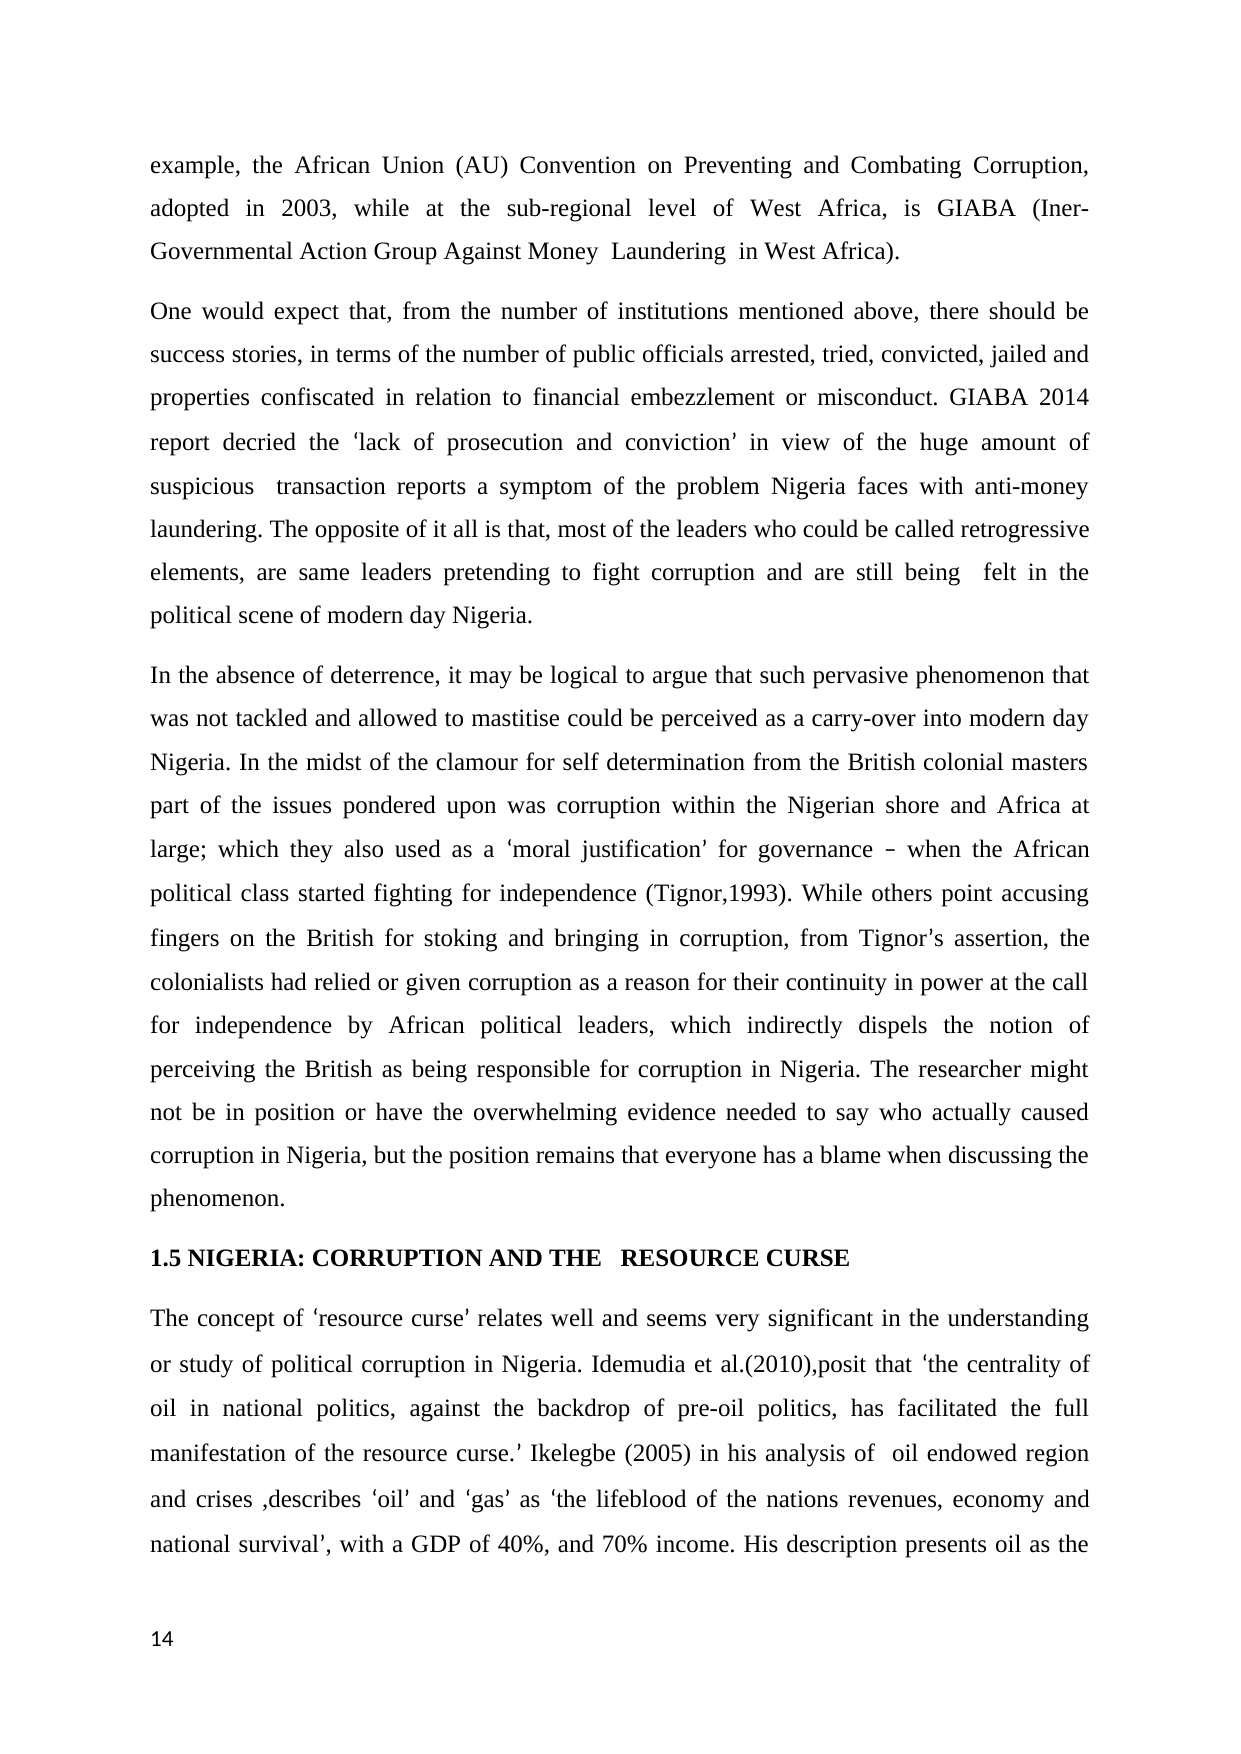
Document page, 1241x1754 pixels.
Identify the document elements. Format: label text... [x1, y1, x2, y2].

text In the absence of deterrence, it may be logical to argue that such pervasive phenomenon that was not tackled and allowed to mastitise could be perceived as a carry-over into modern day Nigeria. In the midst of the clamour for self determination from the British colonial masters part of the issues pondered upon was corruption within the Nigerian shore and Africa at large; which they also used as a ‘moral justification’ for governance – when the African political class started fighting for independence (Tignor,1993). While others point accusing fingers on the British for stoking and bringing in corruption, from Tignor’s assertion, the colonialists had relied or given corruption as a reason for their continuity in power at the call for independence by African political leaders, which indirectly dispels the notion of perceiving the British as being responsible for corruption in Nigeria. The researcher might not be in position or have the overwhelming evidence needed to say who actually caused corruption in Nigeria, but the position remains that everyone has a blame when discussing the phenomenon. [150, 660, 1090, 1212]
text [150, 1303, 1090, 1559]
text One would expect that, from the number of institutions mentioned above, there should be success stories, in terms of the number of public officials arrested, tried, convicted, jailed and properties confiscated in relation to financial embezzlement or misconduct. GIABA 2014 report decried the ‘lack of prosecution and conviction’ in view of the huge amount of suspicious transaction reports a symptom of the problem Nigeria faces with anti-money laundering. The opposite of it all is that, most of the leaders who could be called retrogressive elements, are same leaders pretending to fight corruption and are still being felt in the political scene of modern day Nigeria. [150, 296, 1090, 629]
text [150, 150, 1090, 265]
subtitle 1.5 NIGERIA: CORRUPTION AND THE RESOURCE CURSE [150, 1243, 1090, 1272]
